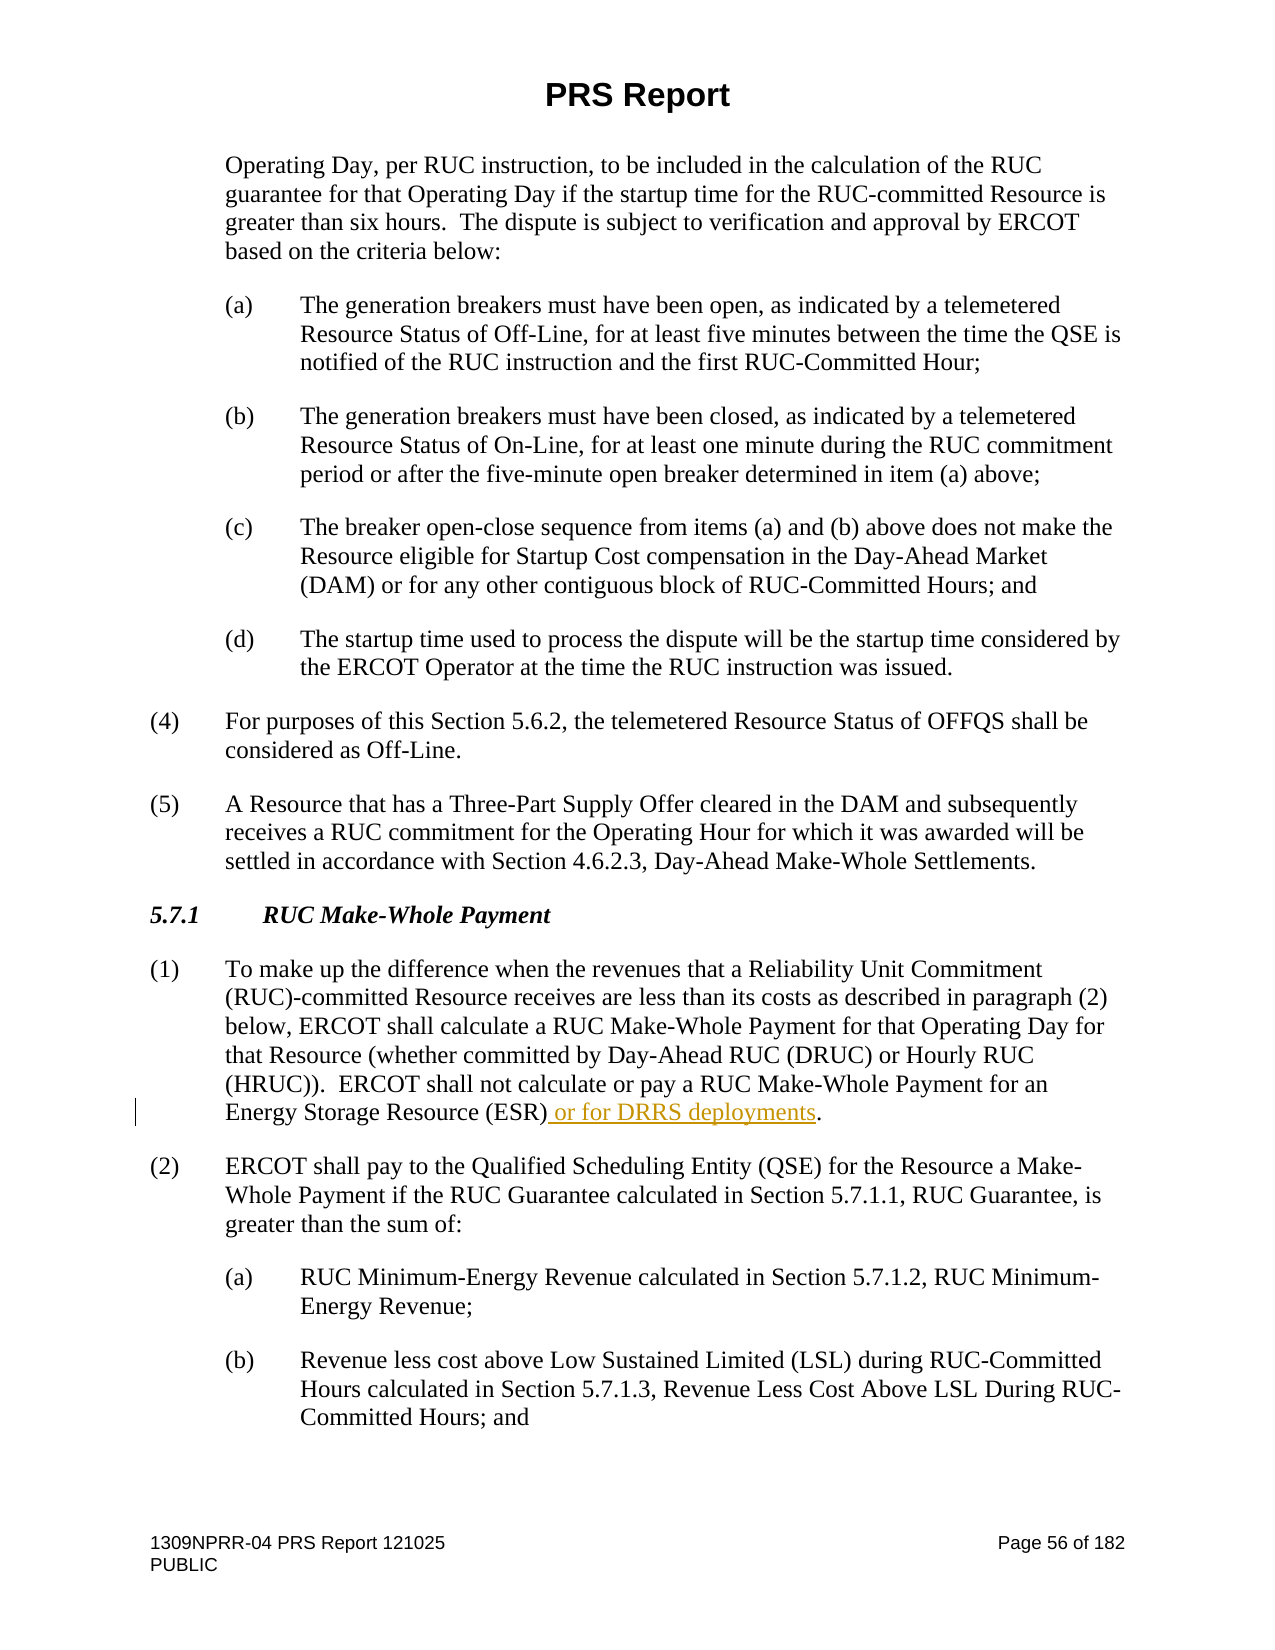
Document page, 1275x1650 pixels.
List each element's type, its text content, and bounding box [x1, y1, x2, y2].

text (4) For purposes of this Section 5.6.2, the telemetered Resource Status of OFFQS shall be considered as Off-Line. [150, 706, 1125, 764]
text (2) ERCOT shall pay to the Qualified Scheduling Entity (QSE) for the Resource a Make-Whole Payment if the RUC Guarantee calculated in Section 5.7.1.1, RUC Guarantee, is greater than the sum of: [150, 1151, 1125, 1237]
list (c) The breaker open-close sequence from items (a) and (b) above does not make the Resource eligible for Startup Cost compensation in the Day-Ahead Market (DAM) or for any other contiguous block of RUC-Committed Hours; and [225, 512, 1125, 599]
text 5.7.1 RUC Make-Whole Payment [150, 900, 1125, 929]
list (a) The generation breakers must have been open, as indicated by a telemetered Resource Status of Off-Line, for at least five minutes between the time the QSE is notified of the RUC instruction and the first RUC-Committed Hour; [225, 290, 1125, 376]
list (b) The generation breakers must have been closed, as indicated by a telemetered Resource Status of On-Line, for at least one minute during the RUC commitment period or after the five-minute open breaker determined in item (a) above; [225, 401, 1125, 487]
text (1) To make up the difference when the revenues that a Reliability Unit Commitment (RUC)-committed Resource receives are less than its costs as described in paragraph (2) below, ERCOT shall calculate a RUC Make-Whole Payment for that Operating Day for that Resource (whether committed by Day-Ahead RUC (DRUC) or Hourly RUC (HRUC)). ERCOT shall not calculate or pay a RUC Make-Whole Payment for an Energy Storage Resource (ESR). [150, 954, 1125, 1126]
list (d) The startup time used to process the dispute will be the startup time considered by the ERCOT Operator at the time the RUC instruction was issued. [225, 624, 1125, 681]
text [150, 150, 1125, 265]
text (b) Revenue less cost above Low Sustained Limited (LSL) during RUC-Committed Hours calculated in Section 5.7.1.3, Revenue Less Cost Above LSL During RUC-Committed Hours; and [225, 1345, 1125, 1431]
text (a) RUC Minimum-Energy Revenue calculated in Section 5.7.1.2, RUC Minimum-Energy Revenue; [225, 1262, 1125, 1320]
text (5) A Resource that has a Three-Part Supply Offer cleared in the DAM and subsequently receives a RUC commitment for the Operating Hour for which it was awarded will be settled in accordance with Section 4.6.2.3, Day-Ahead Make-Whole Settlements. [150, 789, 1125, 875]
